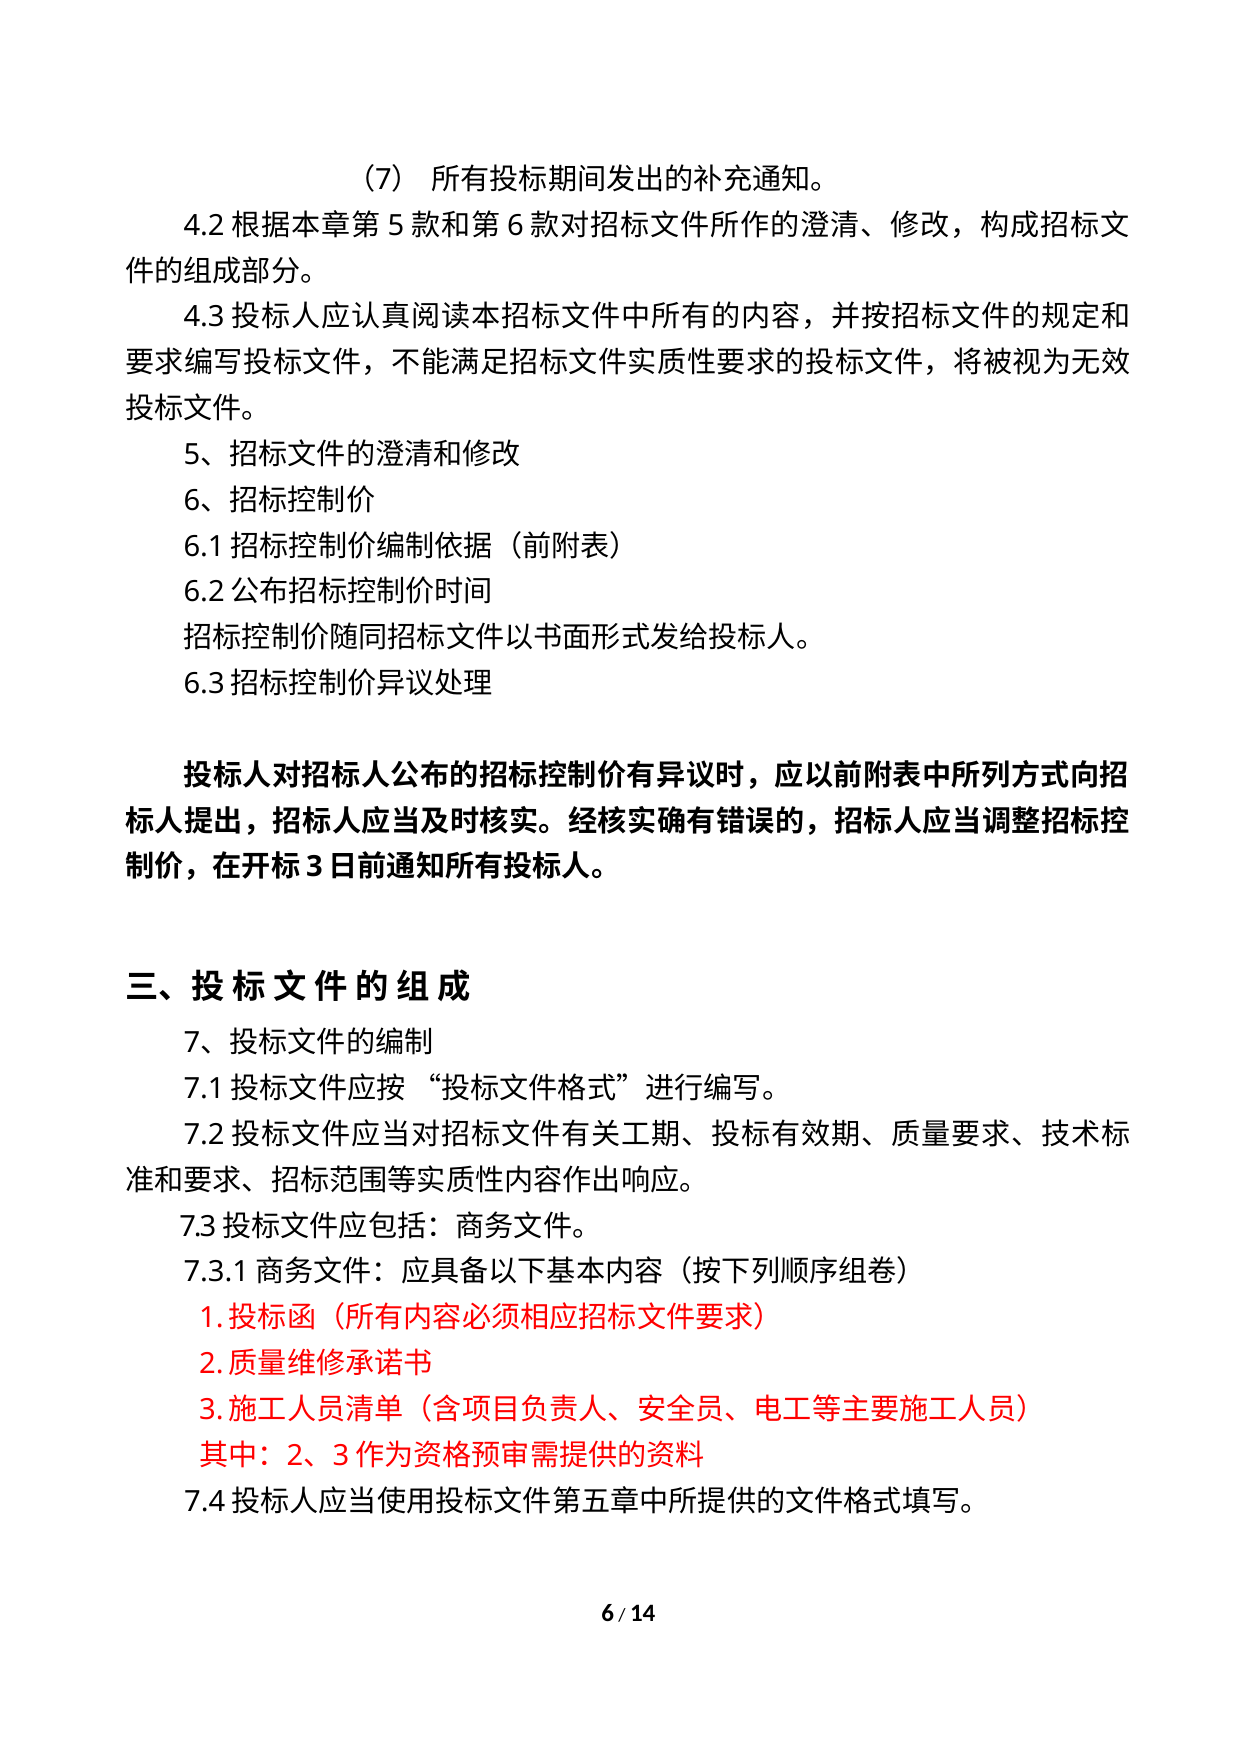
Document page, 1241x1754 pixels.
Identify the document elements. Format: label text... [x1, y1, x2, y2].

text 4.3投标人应认真阅读本招标文件中所有的内容，并按招标文件的规定和要求编写投标文件，不能满足招标文件实质性要求的投标文件，将被视为无效投标文件。 [125, 290, 1131, 339]
text 7.3.1商务文件：应具备以下基本内容（按下列顺序组卷） [125, 1245, 1131, 1291]
text 6、招标控制价 [125, 473, 1131, 519]
text 4.3投标人应认真阅读本招标文件中所有的内容，并按招标文件的规定和要求编写投标文件，不能满足招标文件实质性要求的投标文件，将被视为无效投标文件。 [125, 381, 1131, 428]
list 质量维修承诺书 [199, 1337, 1131, 1383]
text 5、招标文件的澄清和修改 [125, 428, 1131, 473]
text 6.1招标控制价编制依据（前附表） [125, 519, 1131, 565]
text 投标人对招标人公布的招标控制价有异议时，应以前附表中所列方式向招标人提出，招标人应当及时核实。经核实确有错误的，招标人应当调整招标控制价，在开标3日前通知所有投标人。 [125, 839, 1131, 886]
text 三、投 标 文 件 的 组 成 [125, 951, 1131, 1016]
text 其中：2、3作为资格预审需提供的资料 [199, 1428, 1131, 1474]
text 6.3招标控制价异议处理 [125, 657, 1131, 703]
text 招标控制价随同招标文件以书面形式发给投标人。 [125, 611, 1131, 657]
text 4.2根据本章第5款和第6款对招标文件所作的澄清、修改，构成招标文件的组成部分。 [125, 198, 1131, 290]
text 投标人对招标人公布的招标控制价有异议时，应以前附表中所列方式向招标人提出，招标人应当及时核实。经核实确有错误的，招标人应当调整招标控制价，在开标3日前通知所有投标人。 [125, 748, 1131, 797]
text 7.2投标文件应当对招标文件有关工期、投标有效期、质量要求、技术标准和要求、招标范围等实质性内容作出响应。 [125, 1108, 1131, 1199]
text 6.2公布招标控制价时间 [125, 565, 1131, 611]
text 7.4投标人应当使用投标文件第五章中所提供的文件格式填写。 [125, 1474, 1131, 1520]
list 投标函（所有内容必须相应招标文件要求） [199, 1291, 1131, 1337]
list 施工人员清单（含项目负责人、安全员、电工等主要施工人员） [199, 1383, 1131, 1428]
text 7.3投标文件应包括：商务文件。 [125, 1199, 1131, 1245]
list 所有投标期间发出的补充通知。 [287, 153, 1131, 198]
text 7.1投标文件应按 “投标文件格式”进行编写。 [125, 1062, 1131, 1108]
text 7、投标文件的编制 [125, 1016, 1131, 1062]
